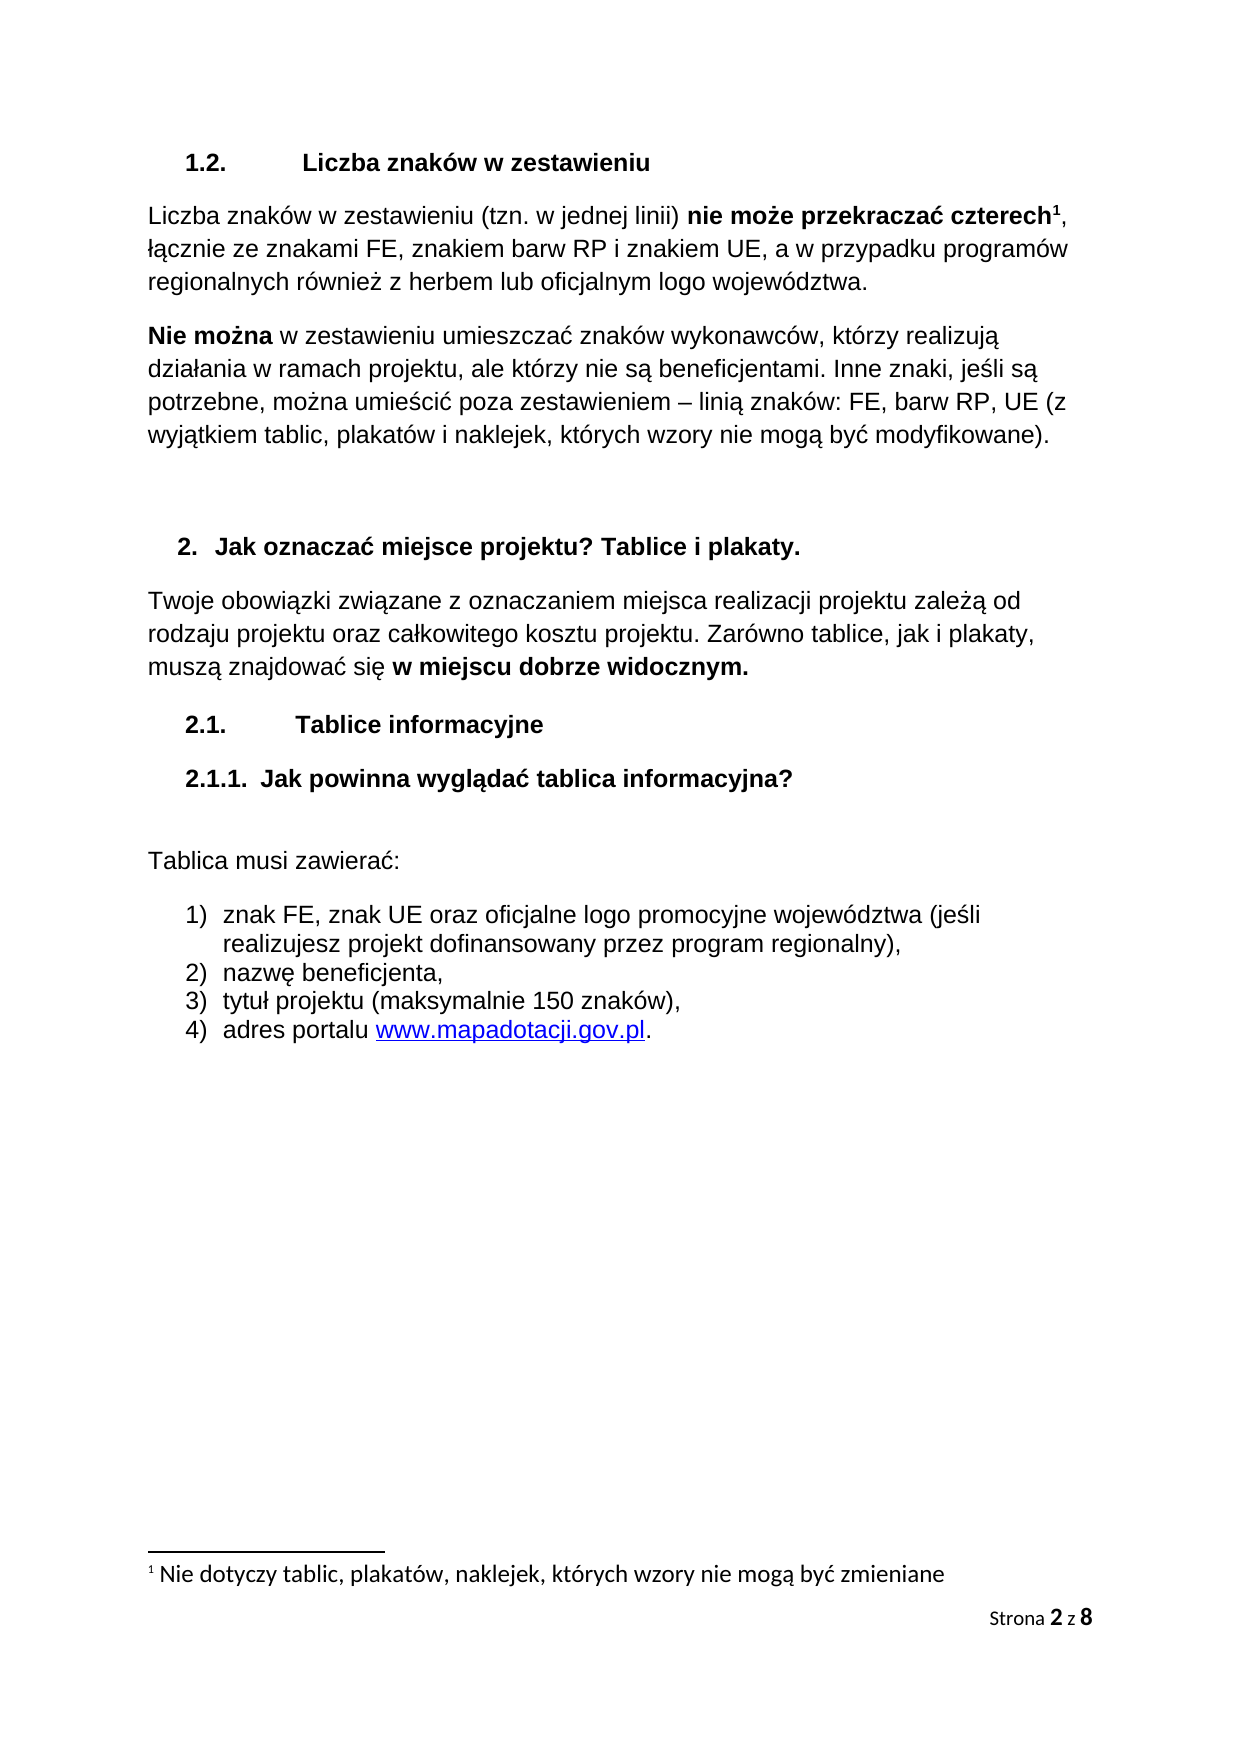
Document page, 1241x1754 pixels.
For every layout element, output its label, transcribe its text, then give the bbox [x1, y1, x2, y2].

list adres portalu www.mapadotacji.gov.pl. [185, 1015, 1093, 1044]
text Twoje obowiązki związane z oznaczaniem miejsca realizacji projektu zależą od rodzaju projektu oraz całkowitego kosztu projektu. Zarówno tablice, jak i plakaty, muszą znajdować się w miejscu dobrze widocznym. [148, 586, 1093, 681]
list tytuł projektu (maksymalnie 150 znaków), [185, 986, 1093, 1015]
subtitle Jak oznaczać miejsce projektu? Tablice i plakaty. [177, 532, 1093, 561]
text Liczba znaków w zestawieniu (tzn. w jednej linii) nie może przekraczać czterech, łącznie ze znakami FE, znakiem barw RP i znakiem UE, a w przypadku programów regionalnych również z herbem lub oficjalnym logo województwa. [148, 201, 1093, 296]
list znak FE, znak UE oraz oficjalne logo promocyjne województwa (jeśli realizujesz projekt dofinansowany przez program regionalny), [185, 900, 1093, 958]
text Tablica musi zawierać: [148, 846, 1093, 875]
list nazwę beneficjenta, [185, 958, 1093, 986]
subtitle Tablice informacyjne [185, 710, 1093, 739]
text Nie można w zestawieniu umieszczać znaków wykonawców, którzy realizują działania w ramach projektu, ale którzy nie są beneficjentami. Inne znaki, jeśli są potrzebne, można umieścić poza zestawieniem – linią znaków: FE, barw RP, UE (z wyjątkiem tablic, plakatów i naklejek, których wzory nie mogą być modyfikowane). [148, 321, 1093, 449]
list Jak powinna wyglądać tablica informacyjna? [185, 764, 1093, 792]
subtitle Liczba znaków w zestawieniu [185, 148, 1093, 176]
